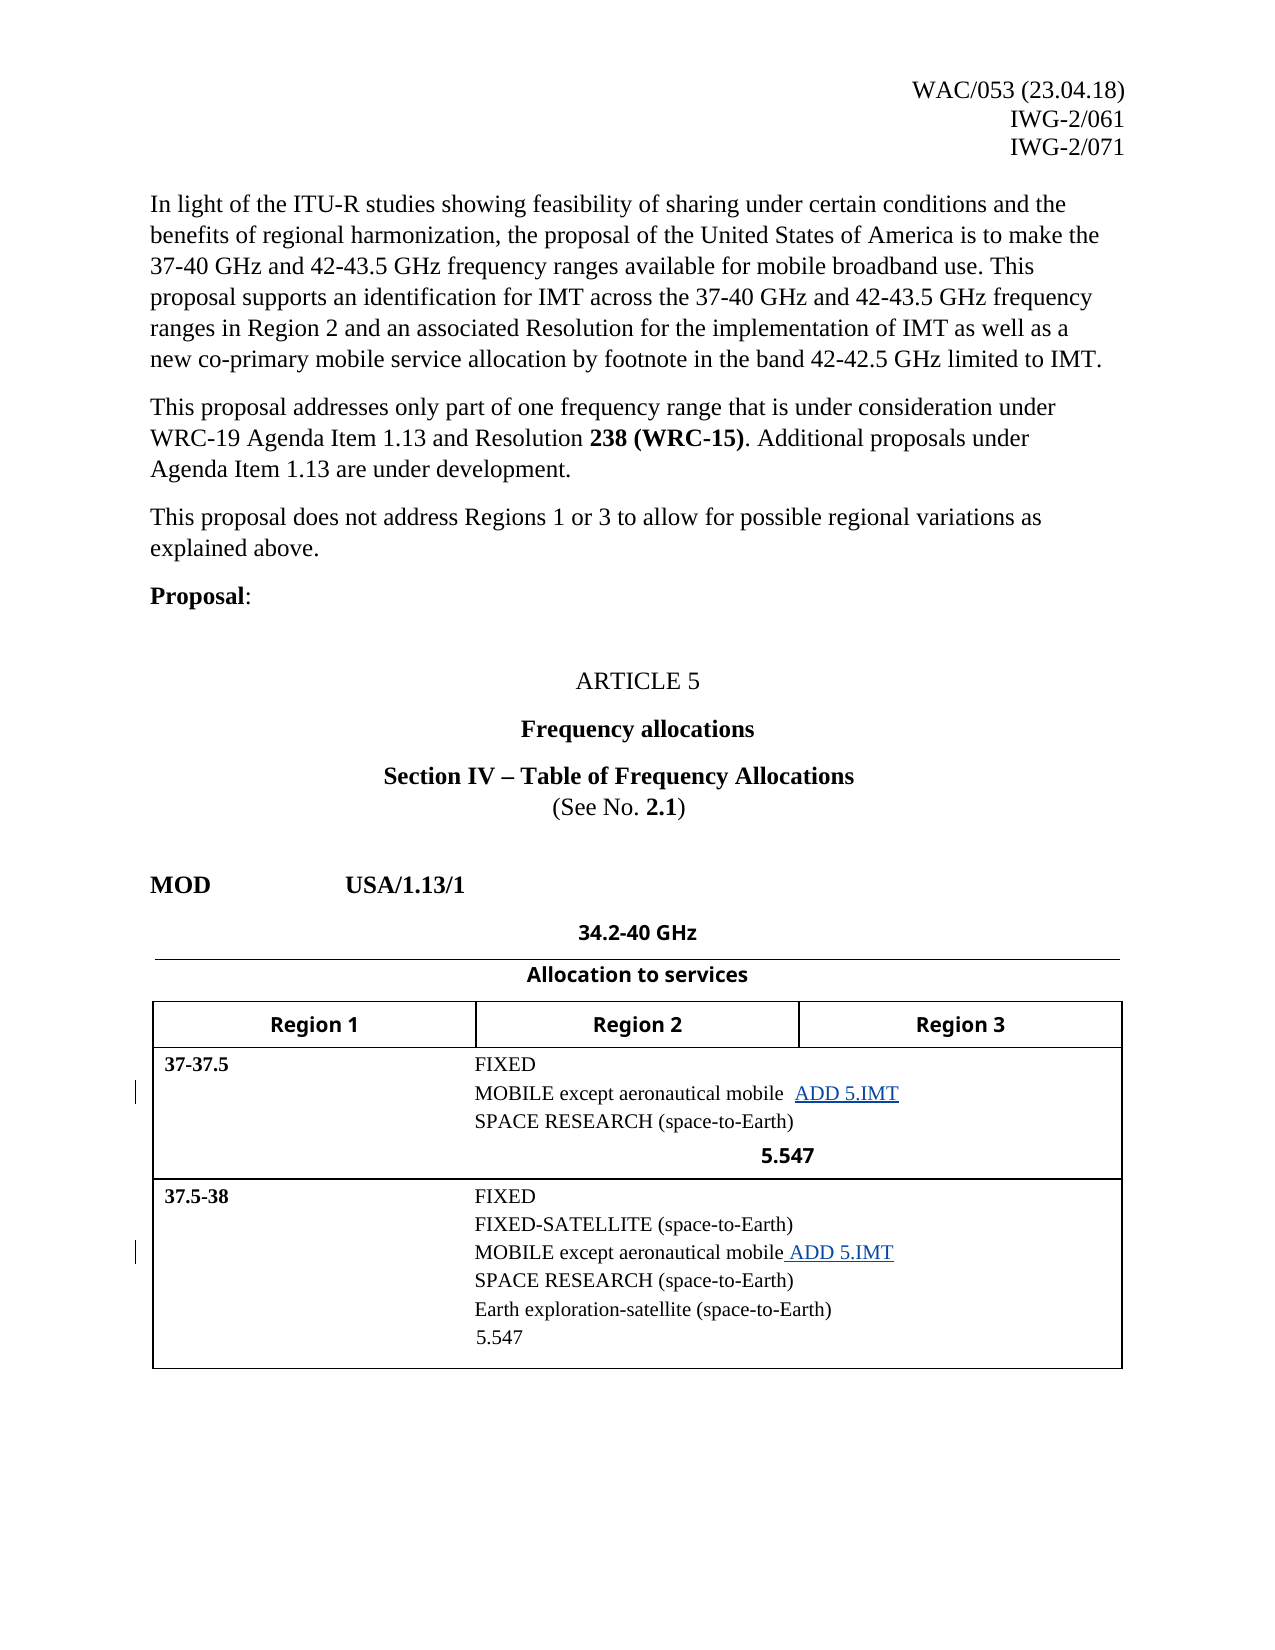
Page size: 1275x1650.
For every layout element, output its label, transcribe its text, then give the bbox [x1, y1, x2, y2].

table_cell Allocation to services [153, 959, 1122, 1001]
text ARTICLE 5 [150, 666, 1125, 695]
table_cell Region 2 [477, 1002, 798, 1047]
text Proposal: [150, 581, 1112, 609]
table_cell 37.5-38 FIXED FIXED-SATELLITE (space-to-Earth) MOBILE except aeronautical mobile SPACE RESEARCH (space-to-Earth) Earth exploration-satellite (space-to-Earth) 5.547 [154, 1180, 1121, 1367]
text In light of the ITU-R studies showing feasibility of sharing under certain conditions and the benefits of regional harmonization, the proposal of the United States of America is to make the 37-40 GHz and 42-43.5 GHz frequency ranges available for mobile broadband use. This proposal supports an identification for IMT across the 37-40 GHz and 42-43.5 GHz frequency ranges in Region 2 and an associated Resolution for the implementation of IMT as well as a new co-primary mobile service allocation by footnote in the band 42-42.5 GHz limited to IMT. [150, 189, 1112, 373]
table_header 34.2-40 GHz [153, 918, 1122, 959]
text MOD USA/1.13/1 [150, 870, 1125, 899]
text Frequency allocations [150, 714, 1125, 742]
text This proposal addresses only part of one frequency range that is under consideration under WRC-19 Agenda Item 1.13 and Resolution 238 (WRC-15). Additional proposals under Agenda Item 1.13 are under development. [150, 392, 1112, 483]
text Section IV – Table of Frequency Allocations (See No. 2.1) [112, 761, 1125, 851]
text This proposal does not address Regions 1 or 3 to allow for possible regional variations as explained above. [150, 502, 1112, 562]
table_cell Region 3 [800, 1002, 1121, 1047]
table_cell Region 1 [154, 1002, 475, 1047]
table_cell 37-37.5 FIXED MOBILE except aeronautical mobile SPACE RESEARCH (space-to-Earth) 5.547 [154, 1048, 1121, 1178]
